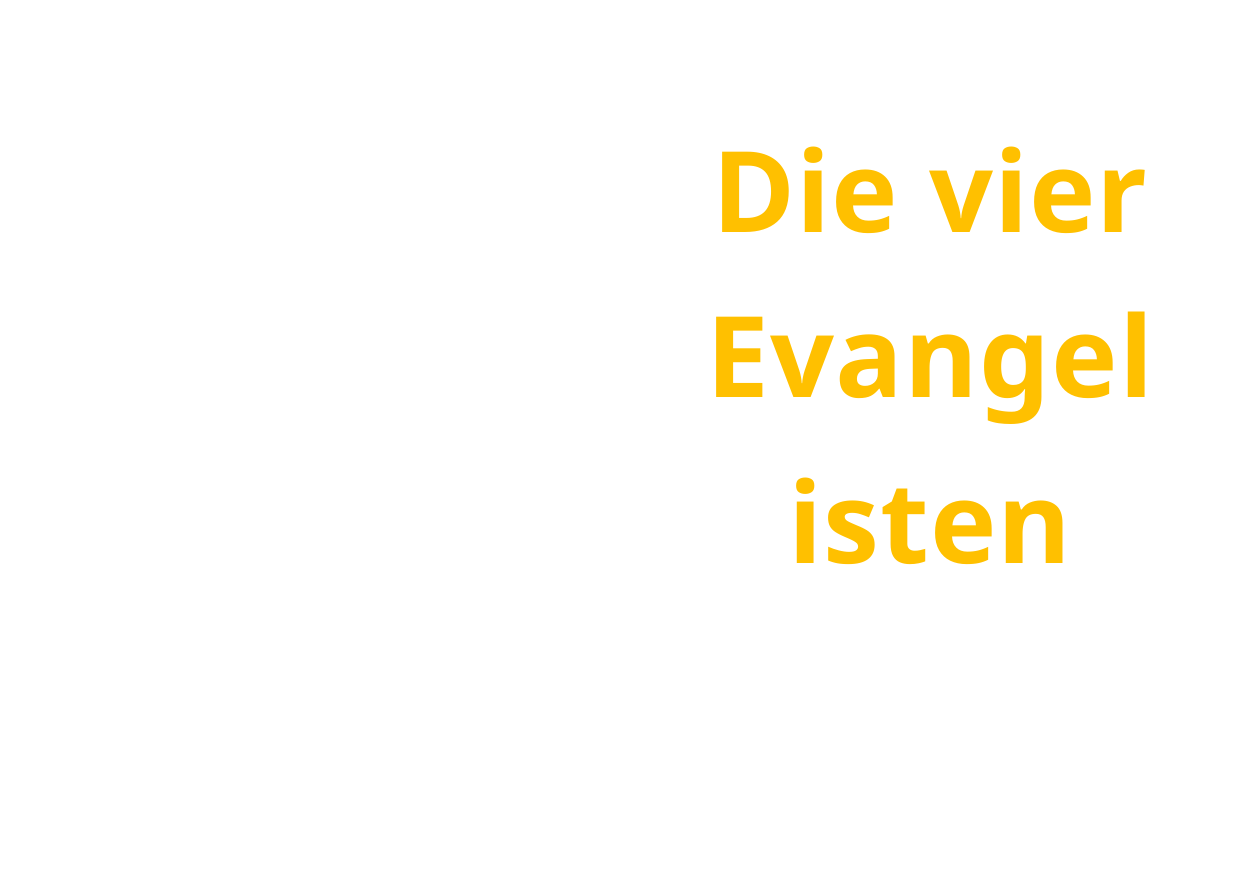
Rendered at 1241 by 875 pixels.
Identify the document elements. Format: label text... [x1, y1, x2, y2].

text Die vier Evangelisten [703, 112, 1157, 596]
